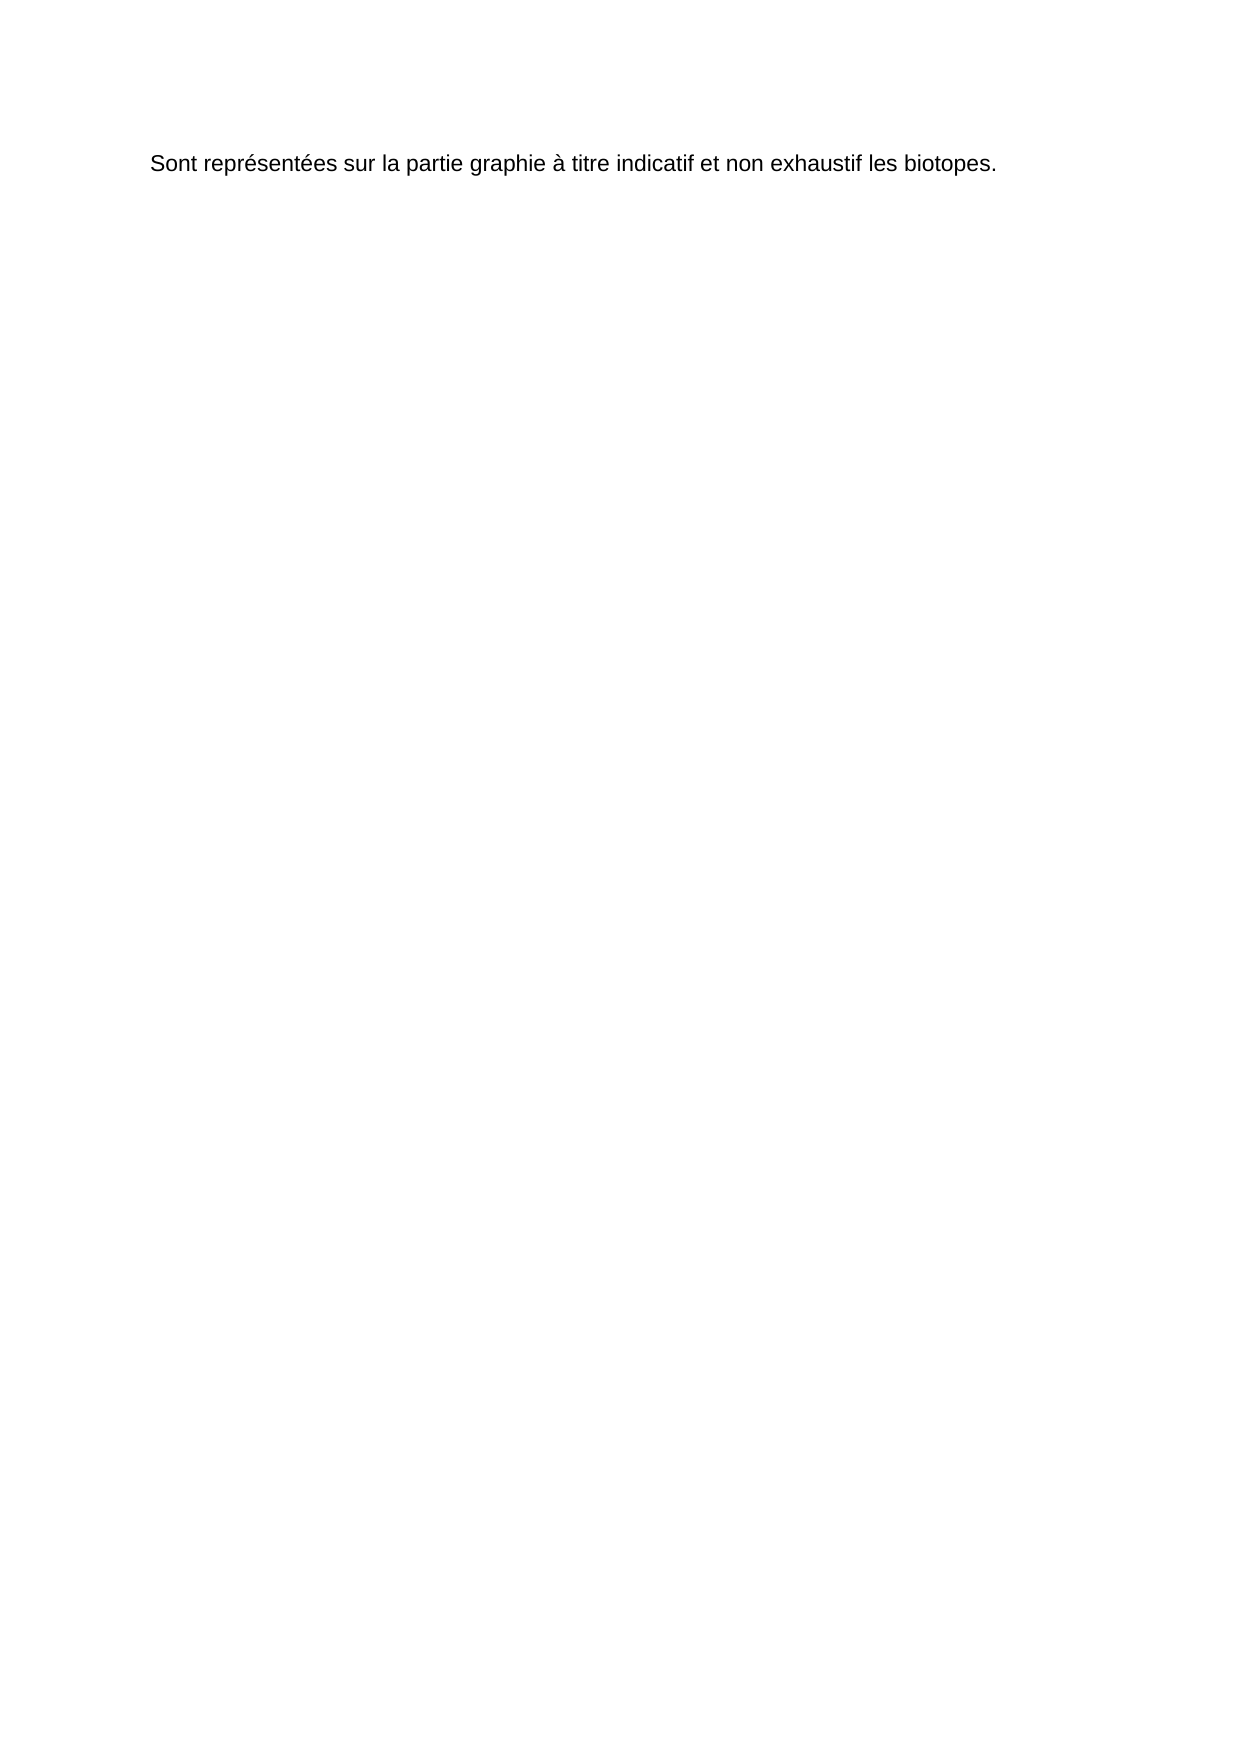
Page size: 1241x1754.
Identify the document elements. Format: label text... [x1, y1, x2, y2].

text Sont représentées sur la partie graphie à titre indicatif et non exhaustif les biotopes. [150, 150, 1090, 176]
